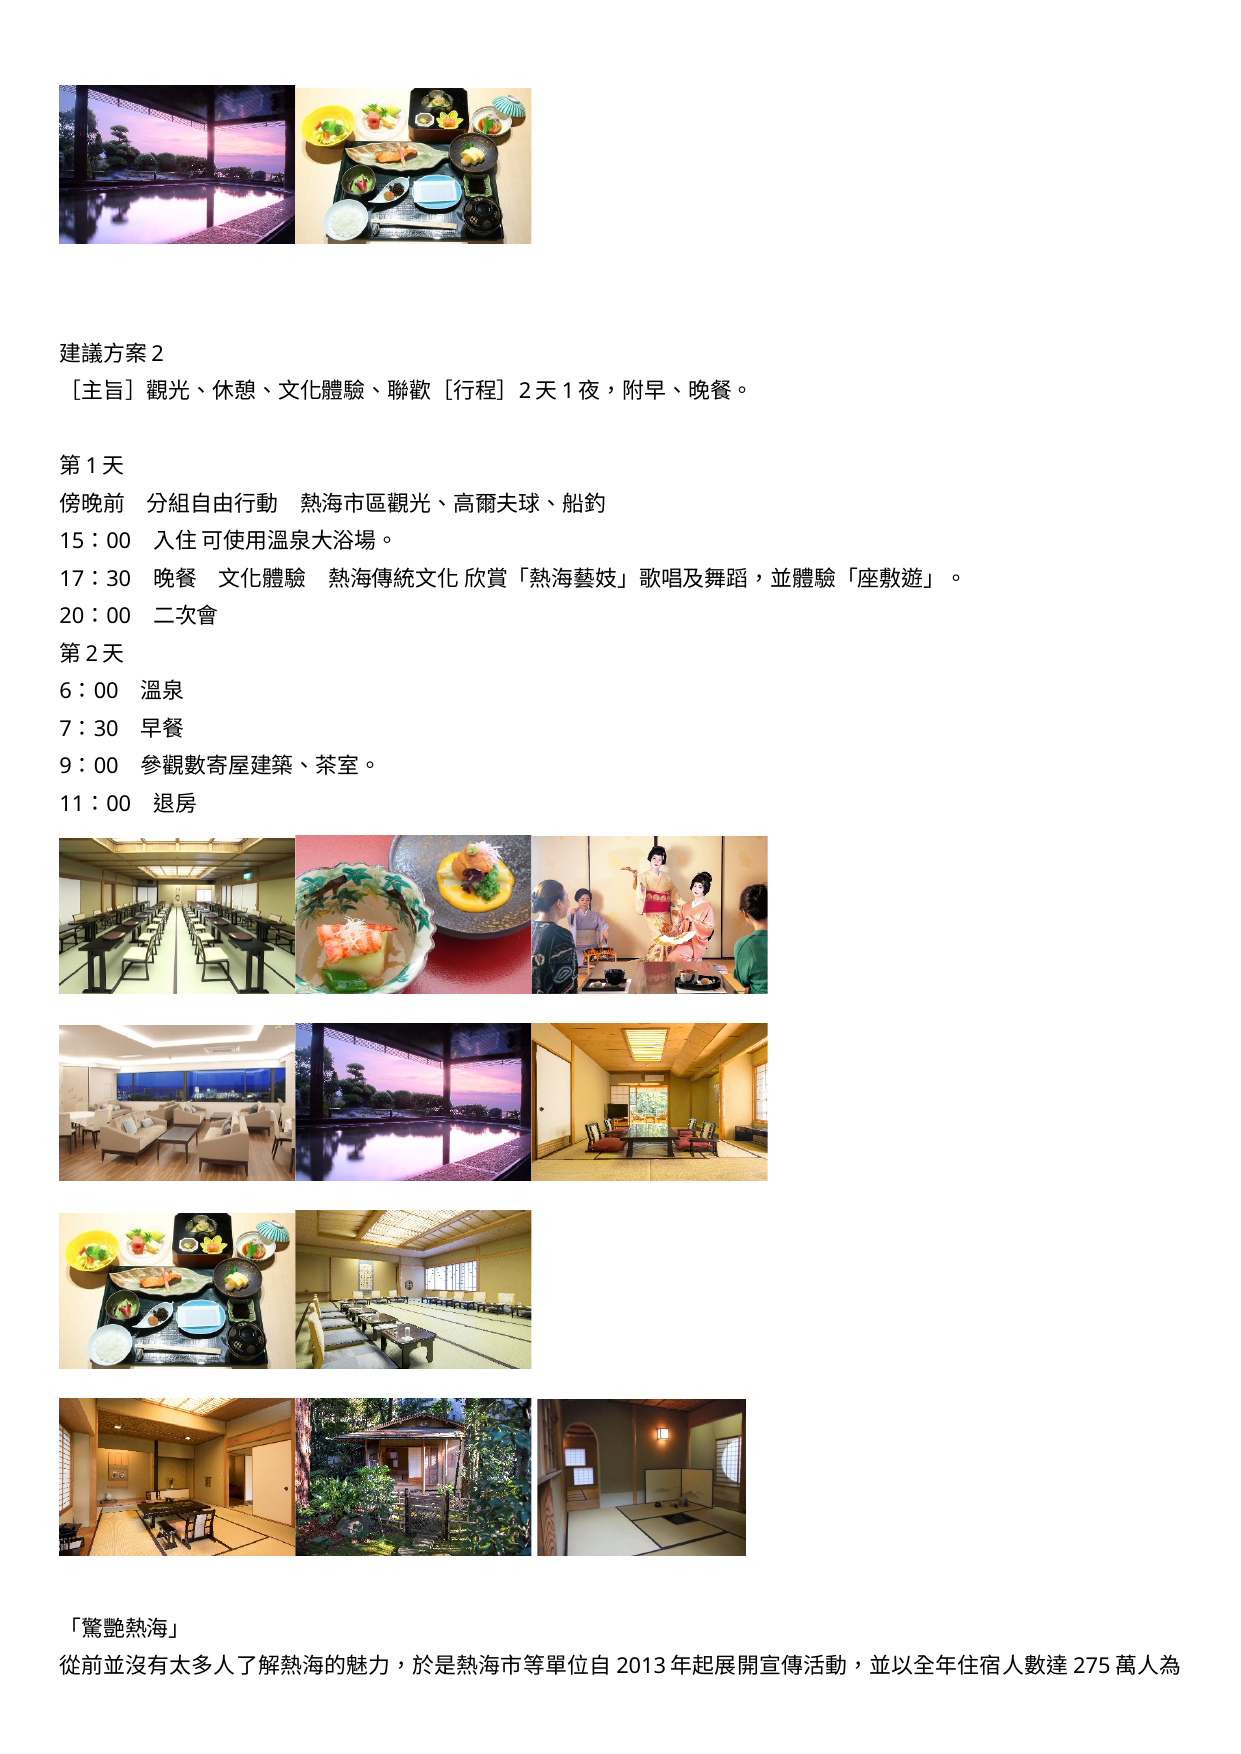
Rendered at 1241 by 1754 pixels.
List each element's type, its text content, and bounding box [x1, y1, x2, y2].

text 7：30 早餐 [59, 708, 1181, 746]
picture [59, 1023, 768, 1181]
text 17：30 晚餐 文化體驗 熱海傳統文化 欣賞「熱海藝妓」歌唱及舞蹈，並體驗「座敷遊」。 [59, 558, 1181, 596]
picture [59, 1210, 532, 1369]
picture [59, 1398, 532, 1556]
picture [59, 85, 532, 244]
text 「驚艷熱海」 [59, 1608, 1181, 1646]
picture [59, 835, 768, 994]
text 6：00 溫泉 [59, 671, 1181, 708]
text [59, 1646, 1181, 1683]
text 9：00 參觀數寄屋建築、茶室。 [59, 746, 1181, 783]
text ［主旨］觀光、休憩、文化體驗、聯歡［行程］2天1夜，附早、晚餐。 [59, 371, 1181, 408]
text 20：00 二次會 [59, 596, 1181, 633]
picture [537, 1399, 746, 1556]
text 建議方案2 [59, 333, 1181, 371]
text 第2天 [59, 633, 1181, 671]
text 第1天 [59, 446, 1181, 483]
text 傍晚前 分組自由行動 熱海市區觀光、高爾夫球、船釣 [59, 483, 1181, 521]
text 11：00 退房 [59, 783, 1181, 821]
text 15：00 入住 可使用溫泉大浴場。 [59, 521, 1181, 558]
